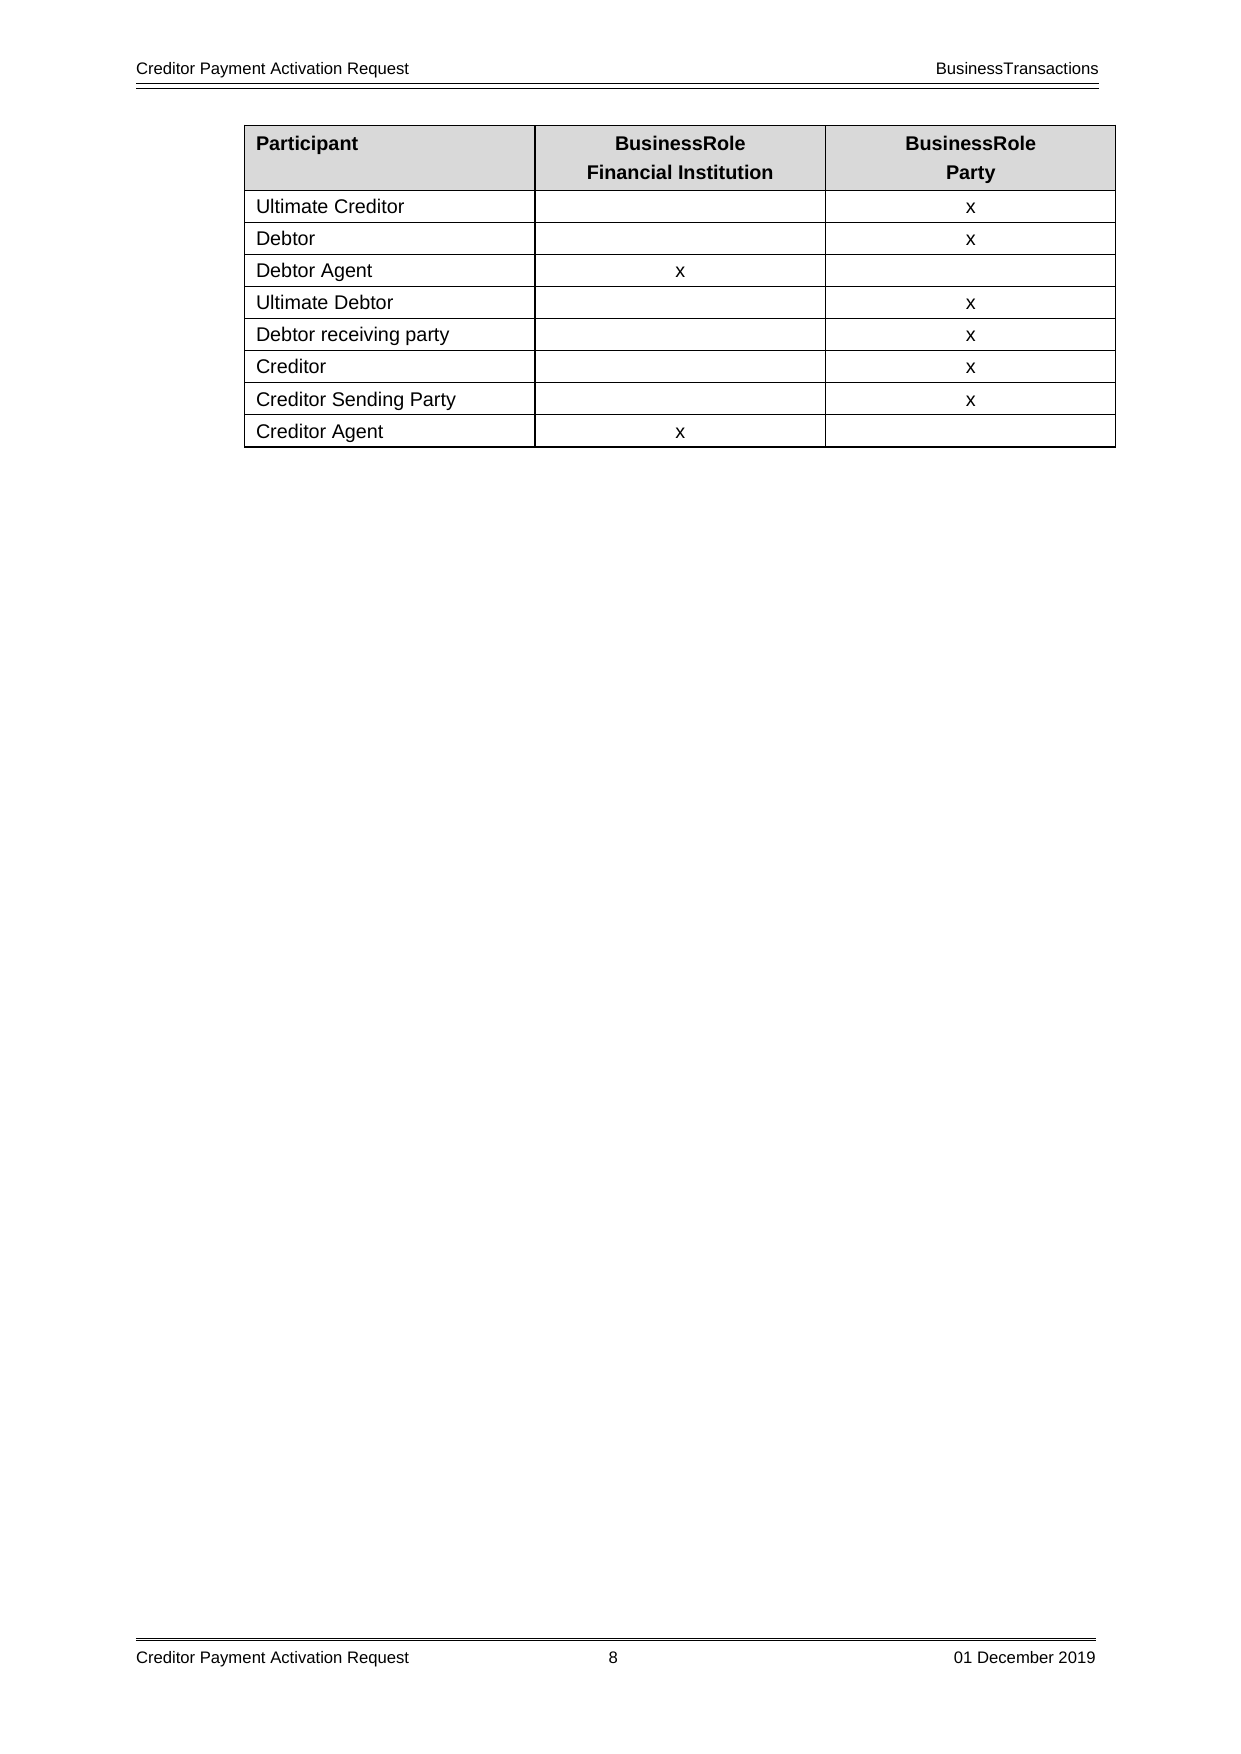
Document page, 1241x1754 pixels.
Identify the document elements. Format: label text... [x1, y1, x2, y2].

table_cell [536, 319, 825, 350]
table_header Participant [245, 126, 534, 190]
table_cell [536, 191, 825, 222]
table_cell x [826, 287, 1115, 318]
table_cell Ultimate Debtor [245, 287, 534, 318]
table_cell Creditor Agent [245, 415, 534, 446]
table_cell Ultimate Creditor [245, 191, 534, 222]
table_cell [536, 223, 825, 254]
table_cell x [826, 319, 1115, 350]
table_cell [826, 255, 1115, 286]
table_cell [826, 415, 1115, 446]
table_cell [536, 287, 825, 318]
table_header BusinessRole Party [826, 126, 1115, 190]
table_cell Creditor Sending Party [245, 383, 534, 414]
table_cell x [826, 383, 1115, 414]
table_header BusinessRole Financial Institution [536, 126, 825, 190]
table_cell x [826, 223, 1115, 254]
table_cell Debtor Agent [245, 255, 534, 286]
table_cell [536, 383, 825, 414]
table_cell x [826, 351, 1115, 382]
table_cell x [826, 191, 1115, 222]
table_cell [536, 351, 825, 382]
table_cell x [536, 415, 825, 446]
table_cell Debtor [245, 223, 534, 254]
table_cell Creditor [245, 351, 534, 382]
table_cell Debtor receiving party [245, 319, 534, 350]
table_cell x [536, 255, 825, 286]
